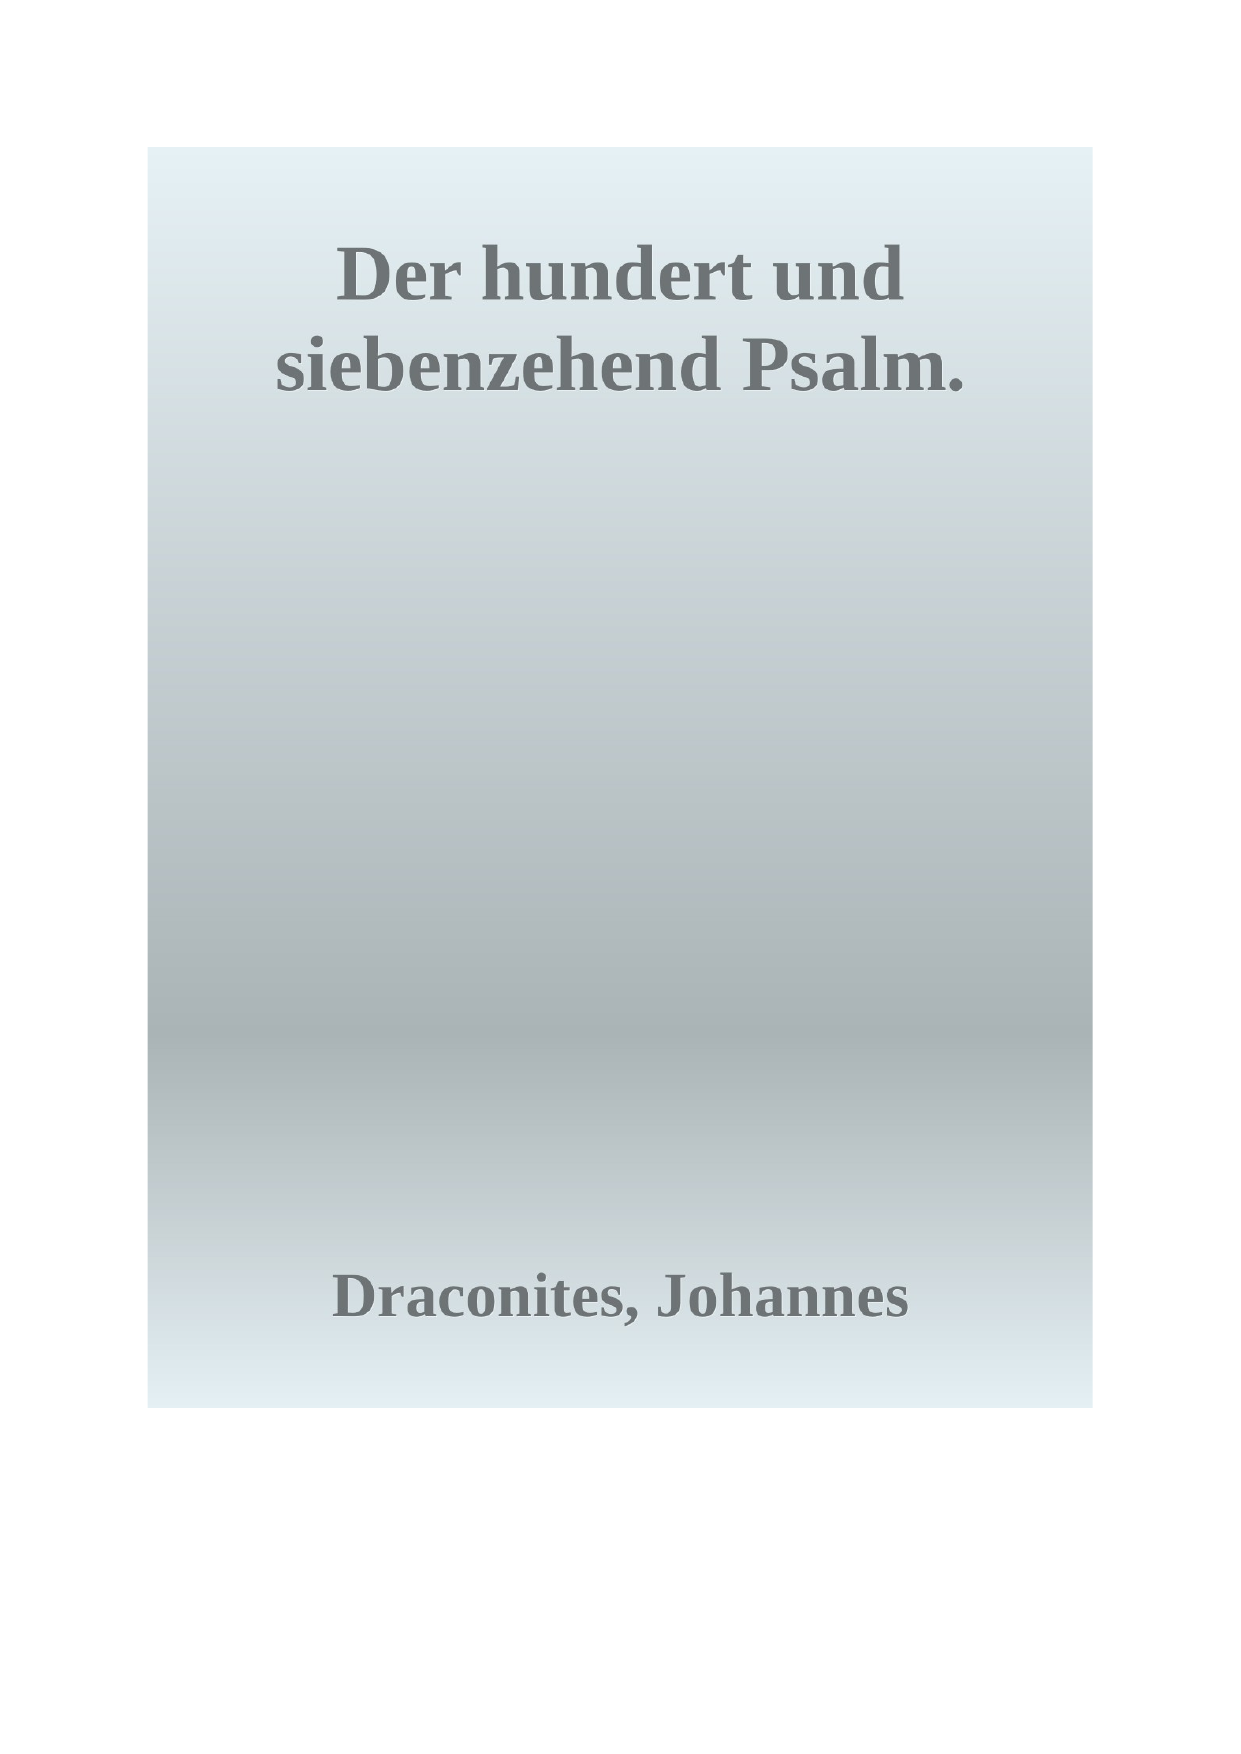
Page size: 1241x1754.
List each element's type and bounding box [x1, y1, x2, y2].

picture [147, 147, 1093, 1408]
